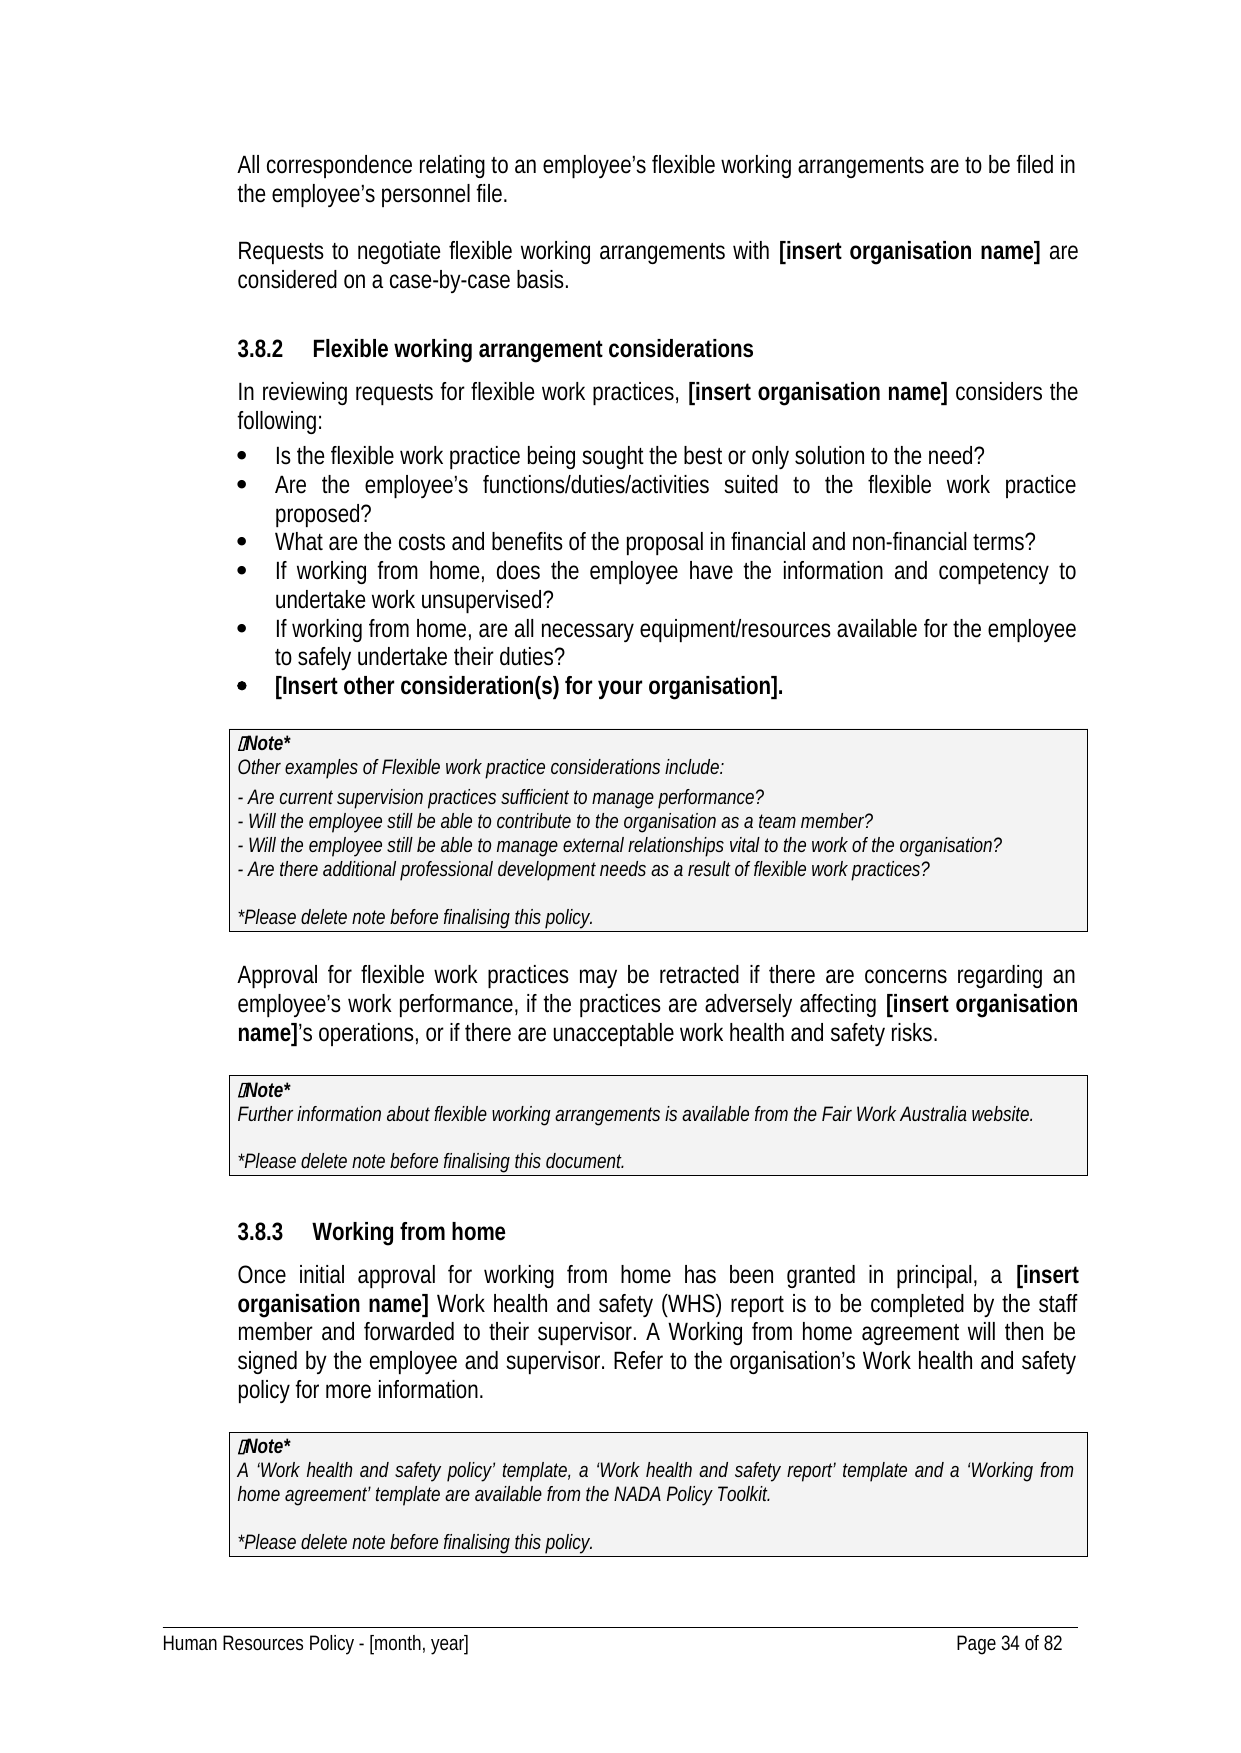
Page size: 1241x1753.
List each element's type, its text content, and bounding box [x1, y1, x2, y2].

list If working from home, does the employee have the information and competency to undertake work unsupervised? [237, 556, 1078, 613]
list If working from home, are all necessary equipment/resources available for the employee to safely undertake their duties? [237, 613, 1078, 671]
list Is the flexible work practice being sought the best or only solution to the need? [237, 441, 1078, 470]
list Are the employee’s functions/duties/activities suited to the flexible work practice proposed? [237, 470, 1078, 527]
list What are the costs and benefits of the proposal in financial and non-financial terms? [237, 527, 1078, 556]
text Approval for flexible work practices may be retracted if there are concerns regarding an employee’s work performance, if the practices are adversely affecting [insert organisation name]’s operations, or if there are unacceptable work health and safety risks. [237, 960, 1078, 1046]
text All correspondence relating to an employee’s flexible working arrangements are to be filed in the employee’s personnel file. [237, 150, 1078, 207]
text A ‘Work health and safety policy’ template, a ‘Work health and safety report’ template and a ‘Working from home agreement’ template are available from the NADA Policy Toolkit. [230, 1456, 1087, 1504]
text Once initial approval for working from home has been granted in principal, a [insert organisation name] Work health and safety (WHS) report is to be completed by the staff member and forwarded to their supervisor. A Working from home agreement will then be signed by the employee and supervisor. Refer to the organisation’s Work health and safety policy for more information. [237, 1260, 1078, 1403]
text - Are current supervision practices sufficient to manage performance? [230, 783, 1087, 807]
text Note* [230, 730, 1087, 752]
text *Please delete note before finalising this document. [230, 1147, 1087, 1175]
list [Insert other consideration(s) for your organisation]. [237, 671, 1078, 700]
text - Are there additional professional development needs as a result of flexible work practices? [230, 854, 1087, 878]
text - Will the employee still be able to contribute to the organisation as a team member? [230, 807, 1087, 831]
text Requests to negotiate flexible working arrangements with [insert organisation name] are considered on a case-by-case basis. [237, 236, 1078, 293]
text In reviewing requests for flexible work practices, [insert organisation name] considers the following: [237, 377, 1078, 434]
text Note* [230, 1433, 1087, 1456]
text Further information about flexible working arrangements is available from the Fair Work Australia website. [230, 1099, 1087, 1123]
text *Please delete note before finalising this policy. [230, 902, 1087, 931]
subtitle 3.8.3 Working from home [237, 1217, 1078, 1246]
text - Will the employee still be able to manage external relationships vital to the work of the organisation? [230, 831, 1087, 854]
text Note* [230, 1076, 1087, 1099]
subtitle 3.8.2 Flexible working arrangement considerations [237, 334, 1078, 363]
text *Please delete note before finalising this policy. [230, 1528, 1087, 1556]
text Other examples of Flexible work practice considerations include: [230, 752, 1087, 779]
